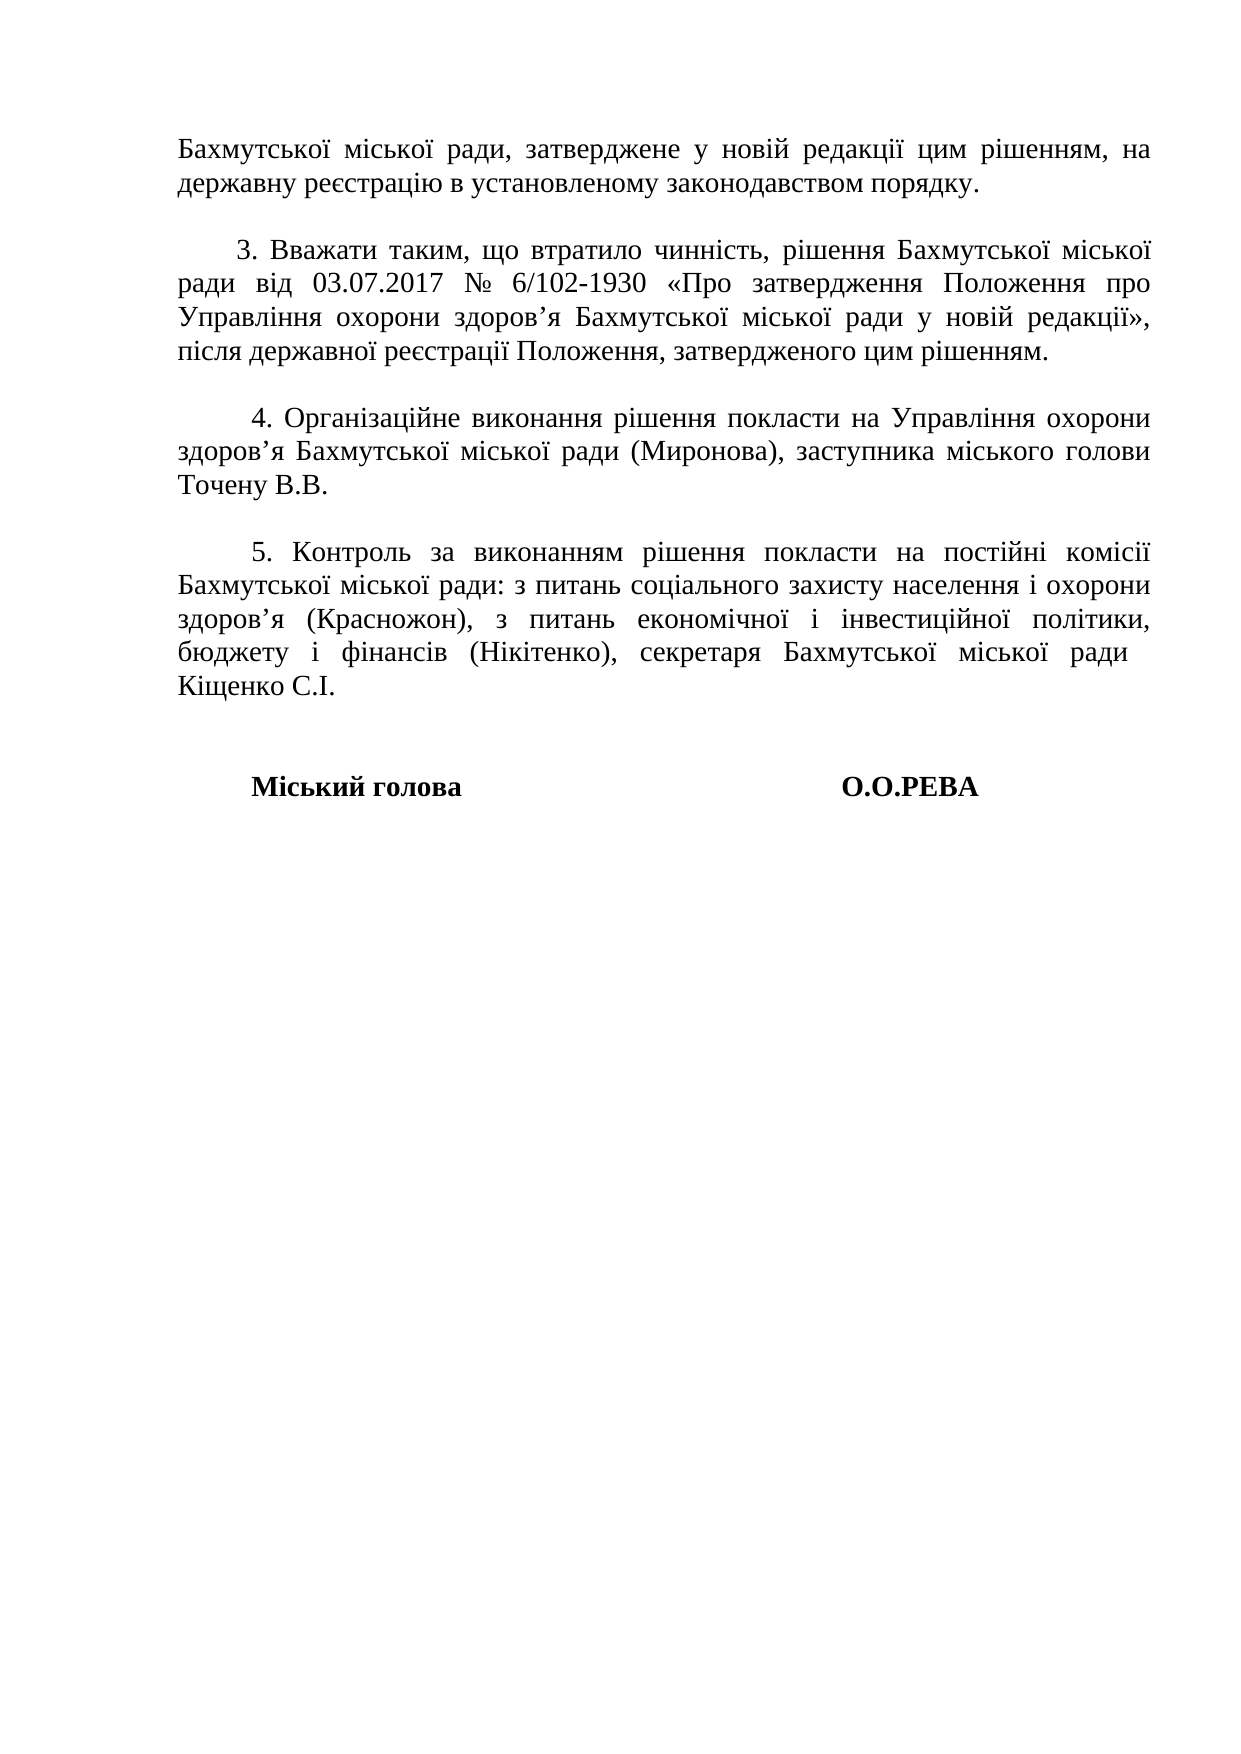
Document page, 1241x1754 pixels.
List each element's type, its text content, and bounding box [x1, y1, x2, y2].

text 4. Організаційне виконання рішення покласти на Управління охорони здоров’я Бахмутської міської ради (Миронова), заступника міського голови Точену В.В. [177, 400, 1152, 500]
text Міський голова О.О.РЕВА [177, 769, 1152, 802]
text 3. Вважати таким, що втратило чинність, рішення Бахмутської міської ради від 03.07.2017 № 6/102-1930 «Про затвердження Положення про Управління охорони здоров’я Бахмутської міської ради у новій редакції», після державної реєстрації Положення, затвердженого цим рішенням. [177, 232, 1152, 366]
text 5. Контроль за виконанням рішення покласти на постійні комісії Бахмутської міської ради: з питань соціального захисту населення і охорони здоров’я (Красножон), з питань економічної і інвестиційної політики, бюджету і фінансів (Нікітенко), секретаря Бахмутської міської ради Кіщенко С.І. [177, 534, 1152, 702]
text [177, 131, 1152, 198]
